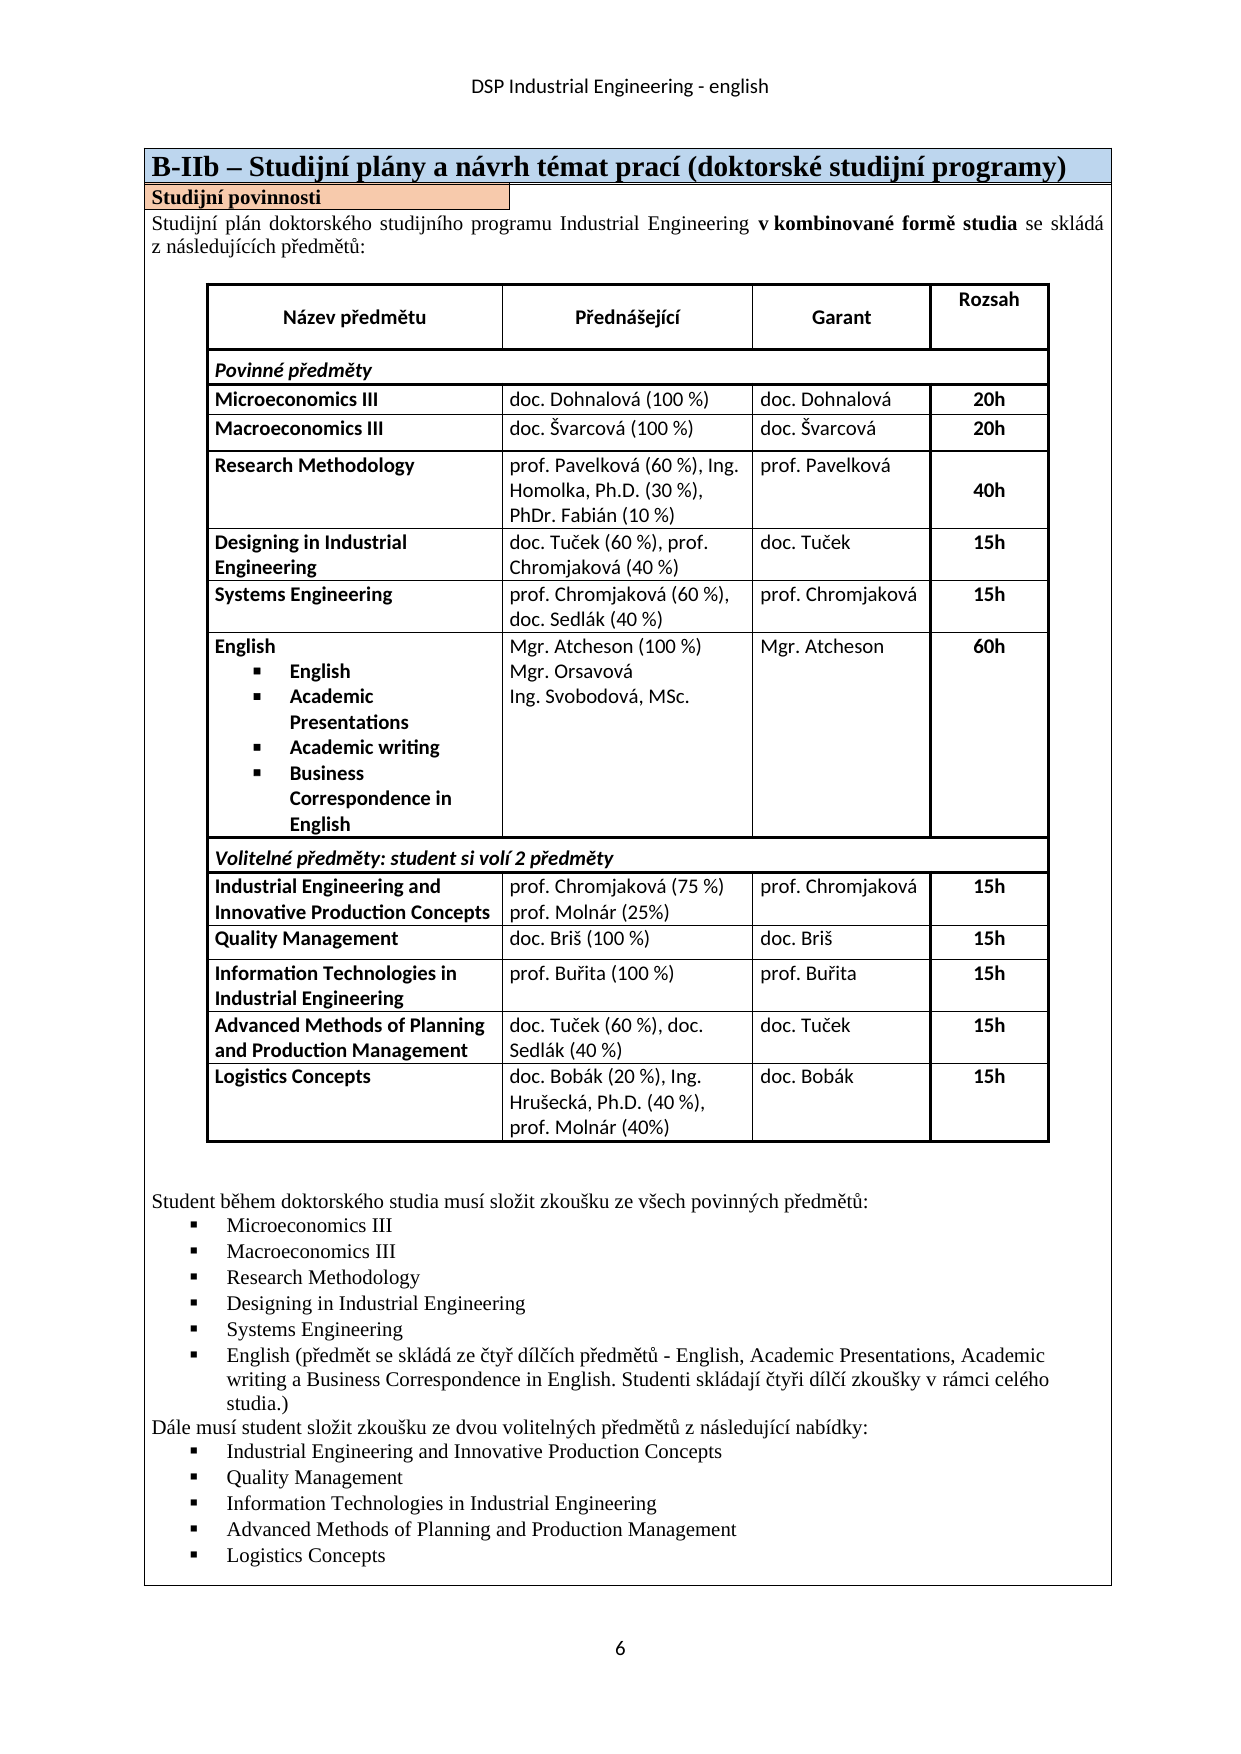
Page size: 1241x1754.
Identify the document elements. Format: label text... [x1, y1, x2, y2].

table_cell [510, 185, 1111, 209]
table_header B-IIb – Studijní plány a návrh témat prací (doktorské studijní programy) [145, 149, 1111, 182]
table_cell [145, 209, 1111, 1585]
table_cell Studijní povinnosti [145, 185, 509, 209]
